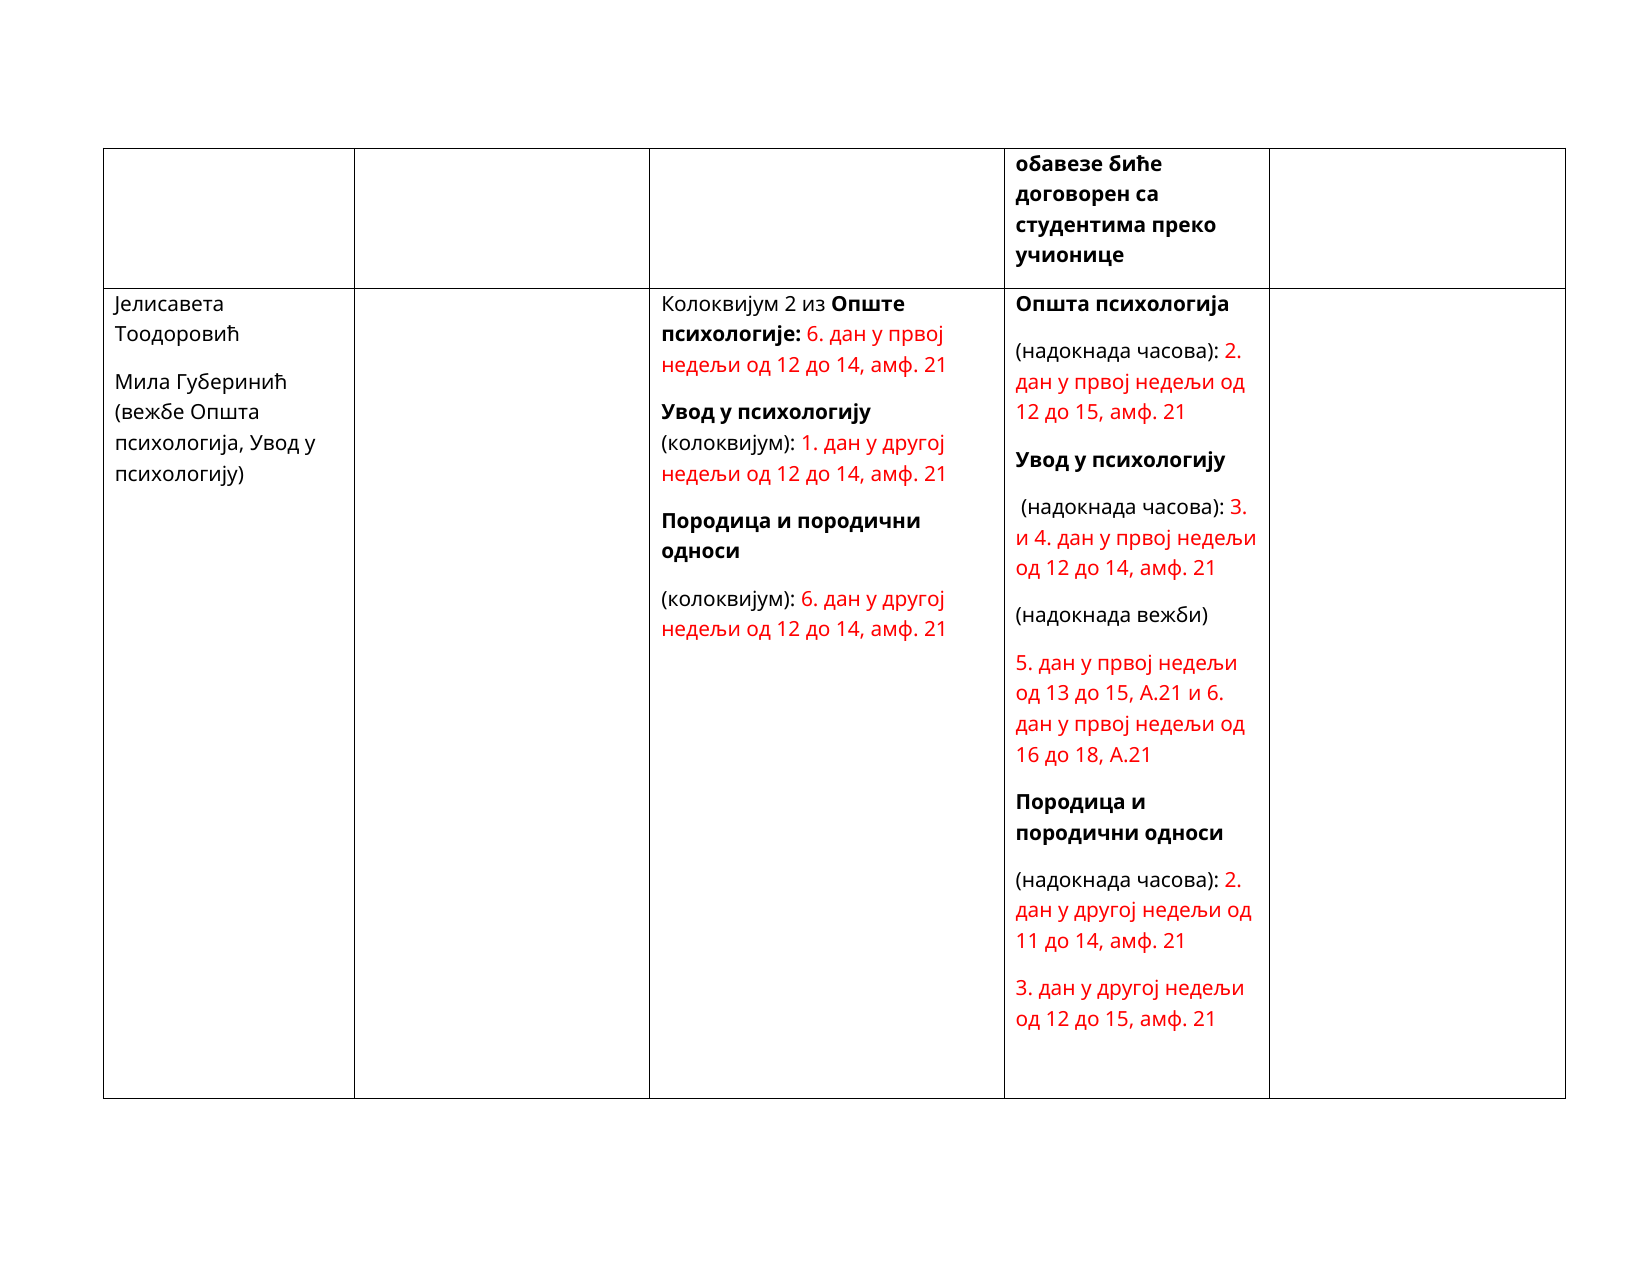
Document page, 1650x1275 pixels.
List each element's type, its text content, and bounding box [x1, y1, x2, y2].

table_cell Колоквијум 2 из Опште психологије: 6. дан у првој недељи од 12 до 14, амф. 21 Увод у психологију (колоквијум): 1. дан у другој недељи од 12 до 14, амф. 21 Породица и породични односи (колоквијум): 6. дан у другој недељи од 12 до 14, амф. 21 [650, 289, 1004, 1098]
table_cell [104, 149, 354, 288]
table_cell Општа психологија (надокнада часова): 2. дан у првој недељи од 12 до 15, амф. 21 Увод у психологију (надокнада часова): 3. и 4. дан у првој недељи од 12 до 14, амф. 21 (надокнада вежби) 5. дан у првој недељи од 13 до 15, А.21 и 6. дан у првој недељи од 16 до 18, А.21 Породица и породични односи (надокнада часова): 2. дан у другој недељи од 11 до 14, амф. 21 3. дан у другој недељи од 12 до 15, амф. 21 [1005, 289, 1269, 1098]
table_cell [355, 289, 649, 1098]
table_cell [1270, 149, 1565, 288]
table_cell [650, 149, 1004, 288]
table_cell [1270, 289, 1565, 1098]
table_cell Јелисавета Тоодоровић Мила Губеринић (вежбе Општа психологија, Увод у психологију) [104, 289, 354, 1098]
table_cell [355, 149, 649, 288]
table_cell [1005, 149, 1269, 288]
